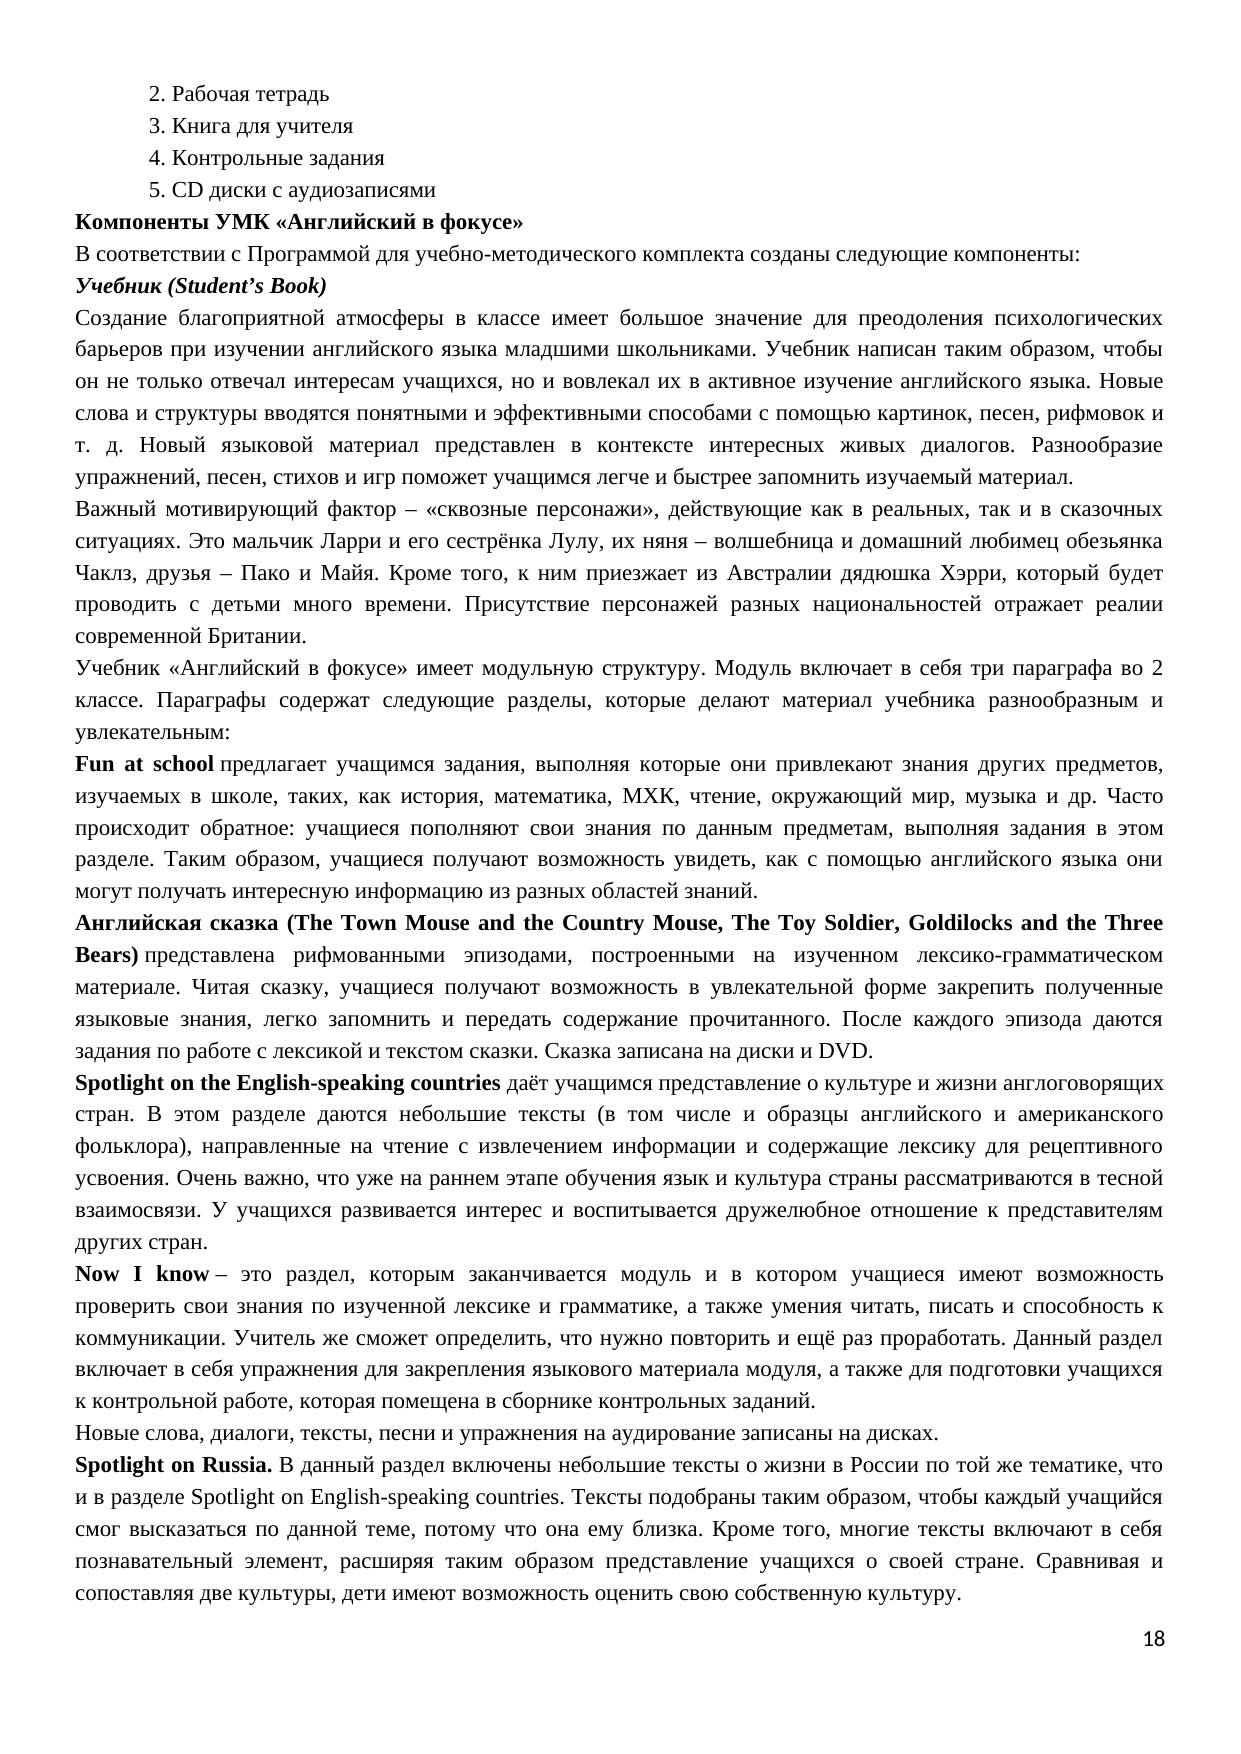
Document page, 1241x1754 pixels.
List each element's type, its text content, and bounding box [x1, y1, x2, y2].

text В соответствии с Программой для учебно-методического комплекта созданы следующие компоненты: [75, 234, 1165, 266]
text Учебник (Student’s Book) [75, 266, 1165, 298]
text Spotlight on the English-speaking countries даёт учащимся представление о культуре и жизни англоговорящих стран. В этом разделе даются небольшие тексты (в том числе и образцы английского и американского фольклора), направленные на чтение с извлечением информации и содержащие лексику для рецептивного усвоения. Очень важно, что уже на раннем этапе обучения язык и культура страны рассматриваются в тесной взаимосвязи. У учащихся развивается интерес и воспитывается дружелюбное отношение к представителям других стран. [75, 1063, 1165, 1254]
text Учебник «Английский в фокусе» имеет модульную структуру. Модуль включает в себя три параграфа во 2 классе. Параграфы содержат следующие разделы, которые делают материал учебника разнообразным и увлекательным: [75, 649, 1165, 744]
text Английская сказка (The Town Mouse and the Country Mouse, The Toy Soldier, Goldilocks and the Three Bears) представлена рифмованными эпизодами, построенными на изученном лексико-грамматическом материале. Читая сказку, учащиеся получают возможность в увлекательной форме закрепить полученные языковые знания, легко запомнить и передать содержание прочитанного. После каждого эпизода даются задания по работе с лексикой и текстом сказки. Сказка записана на диски и DVD. [75, 904, 1165, 1063]
text Spotlight on Russia. В данный раздел включены небольшие тексты о жизни в России по той же тематике, что и в разделе Spotlight on English-speaking countries. Тексты подобраны таким образом, чтобы каждый учащийся смог высказаться по данной теме, потому что она ему близка. Кроме того, многие тексты включают в себя познавательный элемент, расширяя таким образом представление учащихся о своей стране. Сравнивая и сопоставляя две культуры, дети имеют возможность оценить свою собственную культуру. [75, 1446, 1165, 1605]
text Now I know – это раздел, которым заканчивается модуль и в котором учащиеся имеют возможность проверить свои знания по изученной лексике и грамматике, а также умения читать, писать и способность к коммуникации. Учитель же сможет определить, что нужно повторить и ещё раз проработать. Данный раздел включает в себя упражнения для закрепления языкового материала модуля, а также для подготовки учащихся к контрольной работе, которая помещена в сборнике контрольных заданий. [75, 1254, 1165, 1414]
text 2. Рабочая тетрадь [75, 75, 1165, 107]
text 4. Контрольные задания [75, 139, 1165, 171]
text Fun at school предлагает учащимся задания, выполняя которые они привлекают знания других предметов, изучаемых в школе, таких, как история, математика, МХК, чтение, окружающий мир, музыка и др. Часто происходит обратное: учащиеся пополняют свои знания по данным предметам, выполняя задания в этом разделе. Таким образом, учащиеся получают возможность увидеть, как с помощью английского языка они могут получать интересную информацию из разных областей знаний. [75, 744, 1165, 904]
text Создание благоприятной атмосферы в классе имеет большое значение для преодоления психологических барьеров при изучении английского языка младшими школьниками. Учебник написан таким образом, чтобы он не только отвечал интересам учащихся, но и вовлекал их в активное изучение английского языка. Новые слова и структуры вводятся понятными и эффективными способами с помощью картинок, песен, рифмовок и т. д. Новый языковой материал представлен в контексте интересных живых диалогов. Разнообразие упражнений, песен, стихов и игр поможет учащимся легче и быстрее запомнить изучаемый материал. [75, 298, 1165, 489]
text Важный мотивирующий фактор – «сквозные персонажи», действующие как в реальных, так и в сказочных ситуациях. Это мальчик Ларри и его сестрёнка Лулу, их няня – волшебница и домашний любимец обезьянка Чаклз, друзья – Пако и Майя. Кроме того, к ним приезжает из Австралии дядюшка Хэрри, который будет проводить с детьми много времени. Присутствие персонажей разных национальностей отражает реалии современной Британии. [75, 489, 1165, 649]
text Компоненты УМК «Английский в фокусе» [75, 202, 1165, 234]
text 5. CD диски с аудиозаписями [75, 171, 1165, 202]
text Новые слова, диалоги, тексты, песни и упражнения на аудирование записаны на дисках. [75, 1414, 1165, 1446]
text 3. Книга для учителя [75, 107, 1165, 139]
